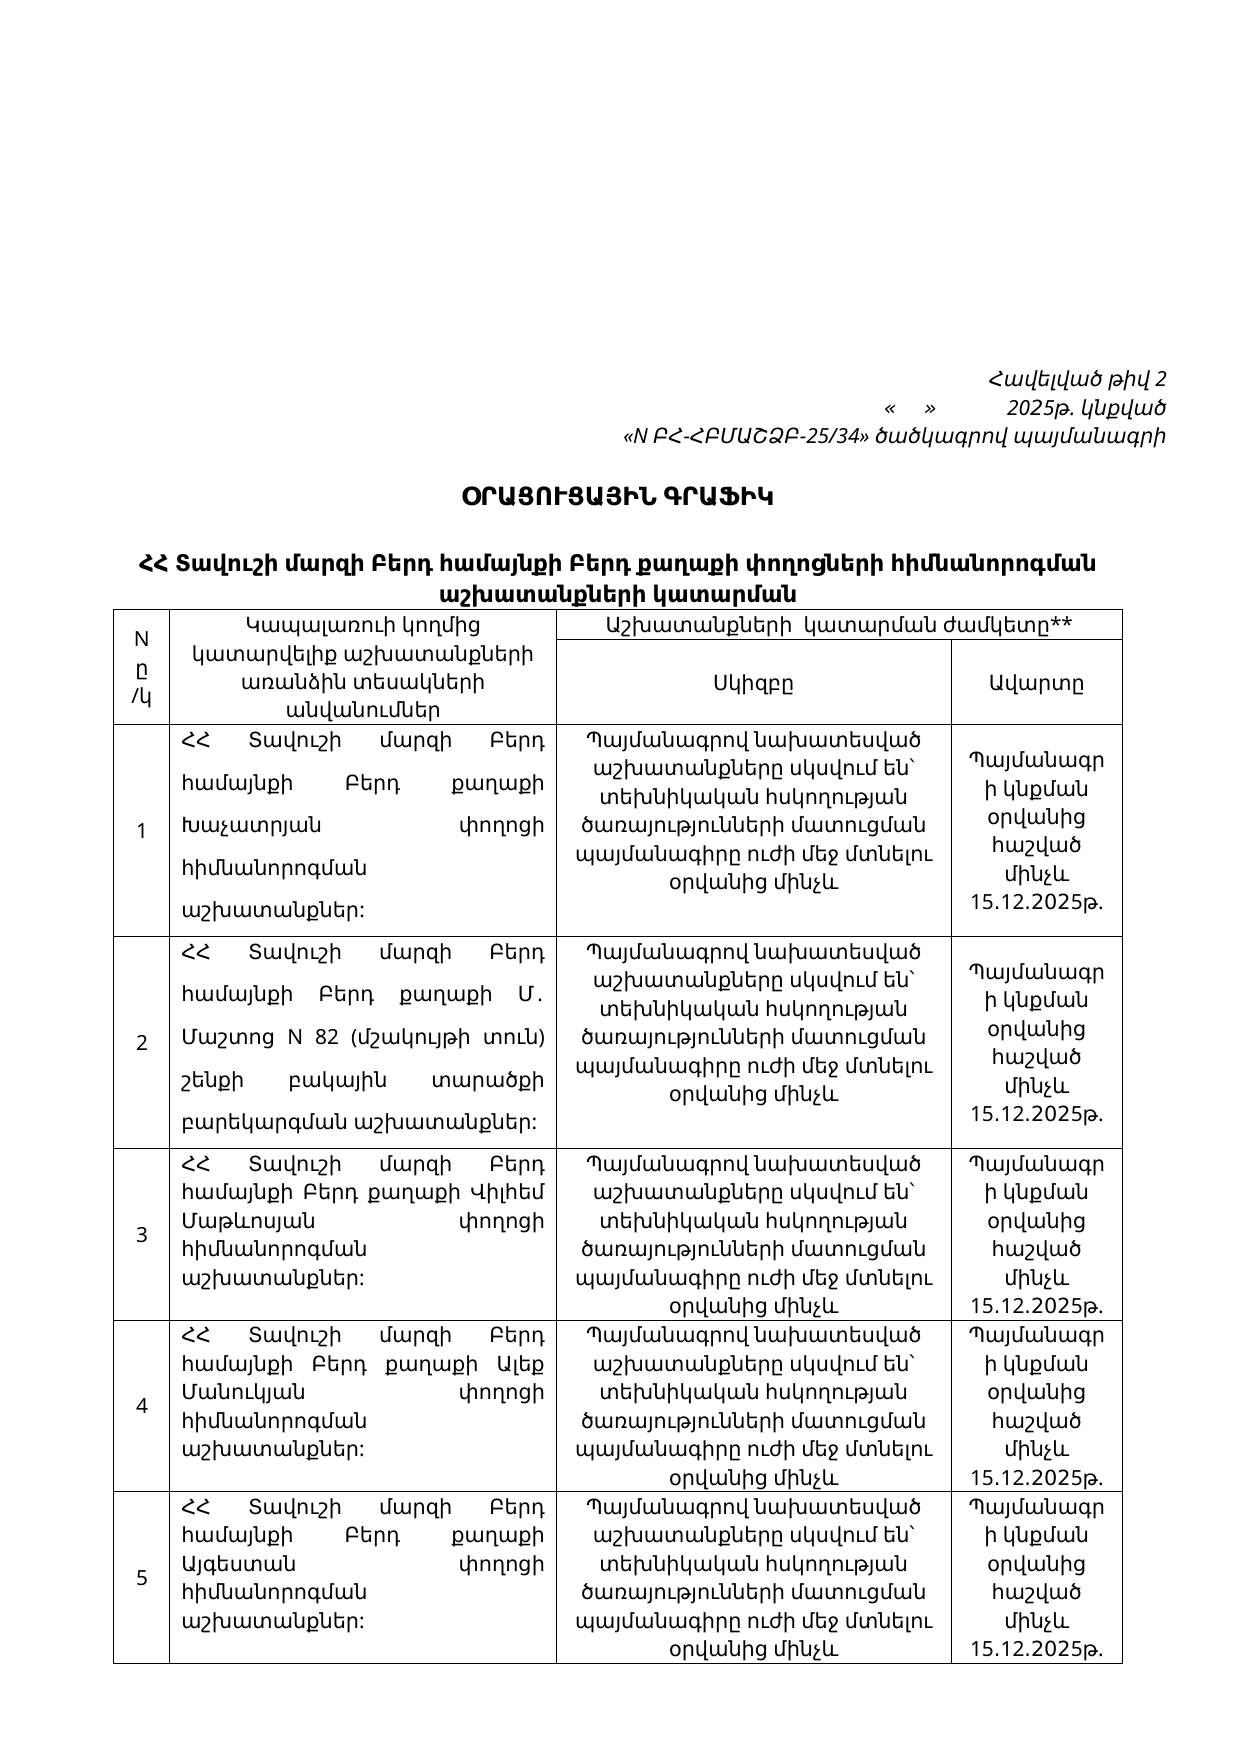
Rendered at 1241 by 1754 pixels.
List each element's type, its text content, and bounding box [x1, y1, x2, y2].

text ՕՐԱՑՈՒՑԱՅԻՆ ԳՐԱՖԻԿ [69, 479, 1167, 513]
table_cell 5 [114, 1492, 169, 1663]
table_cell 2 [114, 937, 169, 1148]
table_cell Պայմանագրի կնքման օրվանից հաշված մինչև 15.12.2025թ. [952, 1149, 1122, 1319]
table_header Կապալառուի կողմից կատարվելիք աշխատանքների առանձին տեսակների անվանումներ [170, 610, 556, 724]
table_cell 4 [114, 1321, 169, 1491]
table_header N ը/կ [114, 610, 169, 724]
table_cell Պայմանագրի կնքման օրվանից հաշված մինչև 15.12.2025թ. [952, 1321, 1122, 1491]
table_cell Սկիզբը [557, 640, 951, 724]
table_cell Պայմանագրով նախատեսված աշխատանքները սկսվում են՝ տեխնիկական հսկողության ծառայությունների մատուցման պայմանագիրը ուժի մեջ մտնելու օրվանից մինչև [557, 937, 951, 1148]
table_cell Պայմանագրի կնքման օրվանից հաշված մինչև 15.12.2025թ. [952, 725, 1122, 936]
table_cell ՀՀ Տավուշի մարզի Բերդ համայնքի Բերդ քաղաքի Մ․ Մաշտոց N 82 (մշակույթի տուն) շենքի բակային տարածքի բարեկարգման աշխատանքներ: [170, 937, 556, 1148]
table_cell Պայմանագրով նախատեսված աշխատանքները սկսվում են՝ տեխնիկական հսկողության ծառայությունների մատուցման պայմանագիրը ուժի մեջ մտնելու օրվանից մինչև [557, 1149, 951, 1319]
text Հավելված թիվ 2 [69, 364, 1167, 393]
text « » 2025թ. կնքված [69, 393, 1167, 421]
table_cell Պայմանագրով նախատեսված աշխատանքները սկսվում են՝ տեխնիկական հսկողության ծառայությունների մատուցման պայմանագիրը ուժի մեջ մտնելու օրվանից մինչև [557, 725, 951, 936]
text «N ԲՀ-ՀԲՄԱՇՁԲ-25/34» ծածկագրով պայմանագրի [69, 421, 1167, 449]
table_cell Ավարտը [952, 640, 1122, 724]
table_cell 1 [114, 725, 169, 936]
table_cell 3 [114, 1149, 169, 1319]
table_header Աշխատանքների կատարման ժամկետը** [557, 610, 1122, 639]
table_cell ՀՀ Տավուշի մարզի Բերդ համայնքի Բերդ քաղաքի Վիլհեմ Մաթևոսյան փողոցի հիմնանորոգման աշխատանքներ: [170, 1149, 556, 1319]
table_cell Պայմանագրով նախատեսված աշխատանքները սկսվում են՝ տեխնիկական հսկողության ծառայությունների մատուցման պայմանագիրը ուժի մեջ մտնելու օրվանից մինչև [557, 1321, 951, 1491]
table_cell ՀՀ Տավուշի մարզի Բերդ համայնքի Բերդ քաղաքի Ալեք Մանուկյան փողոցի հիմնանորոգման աշխատանքներ: [170, 1321, 556, 1491]
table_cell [952, 1492, 1122, 1663]
table_cell Պայմանագրի կնքման օրվանից հաշված մինչև 15.12.2025թ. [952, 937, 1122, 1148]
text ՀՀ Տավուշի մարզի Բերդ համայնքի Բերդ քաղաքի փողոցների հիմնանորոգման աշխատանքների կատարման [69, 547, 1167, 609]
table_cell ՀՀ Տավուշի մարզի Բերդ համայնքի Բերդ քաղաքի Այգեստան փողոցի հիմնանորոգման աշխատանքներ: [170, 1492, 556, 1663]
table_cell ՀՀ Տավուշի մարզի Բերդ համայնքի Բերդ քաղաքի Խաչատրյան փողոցի հիմնանորոգման աշխատանքներ: [170, 725, 556, 936]
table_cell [557, 1492, 951, 1663]
